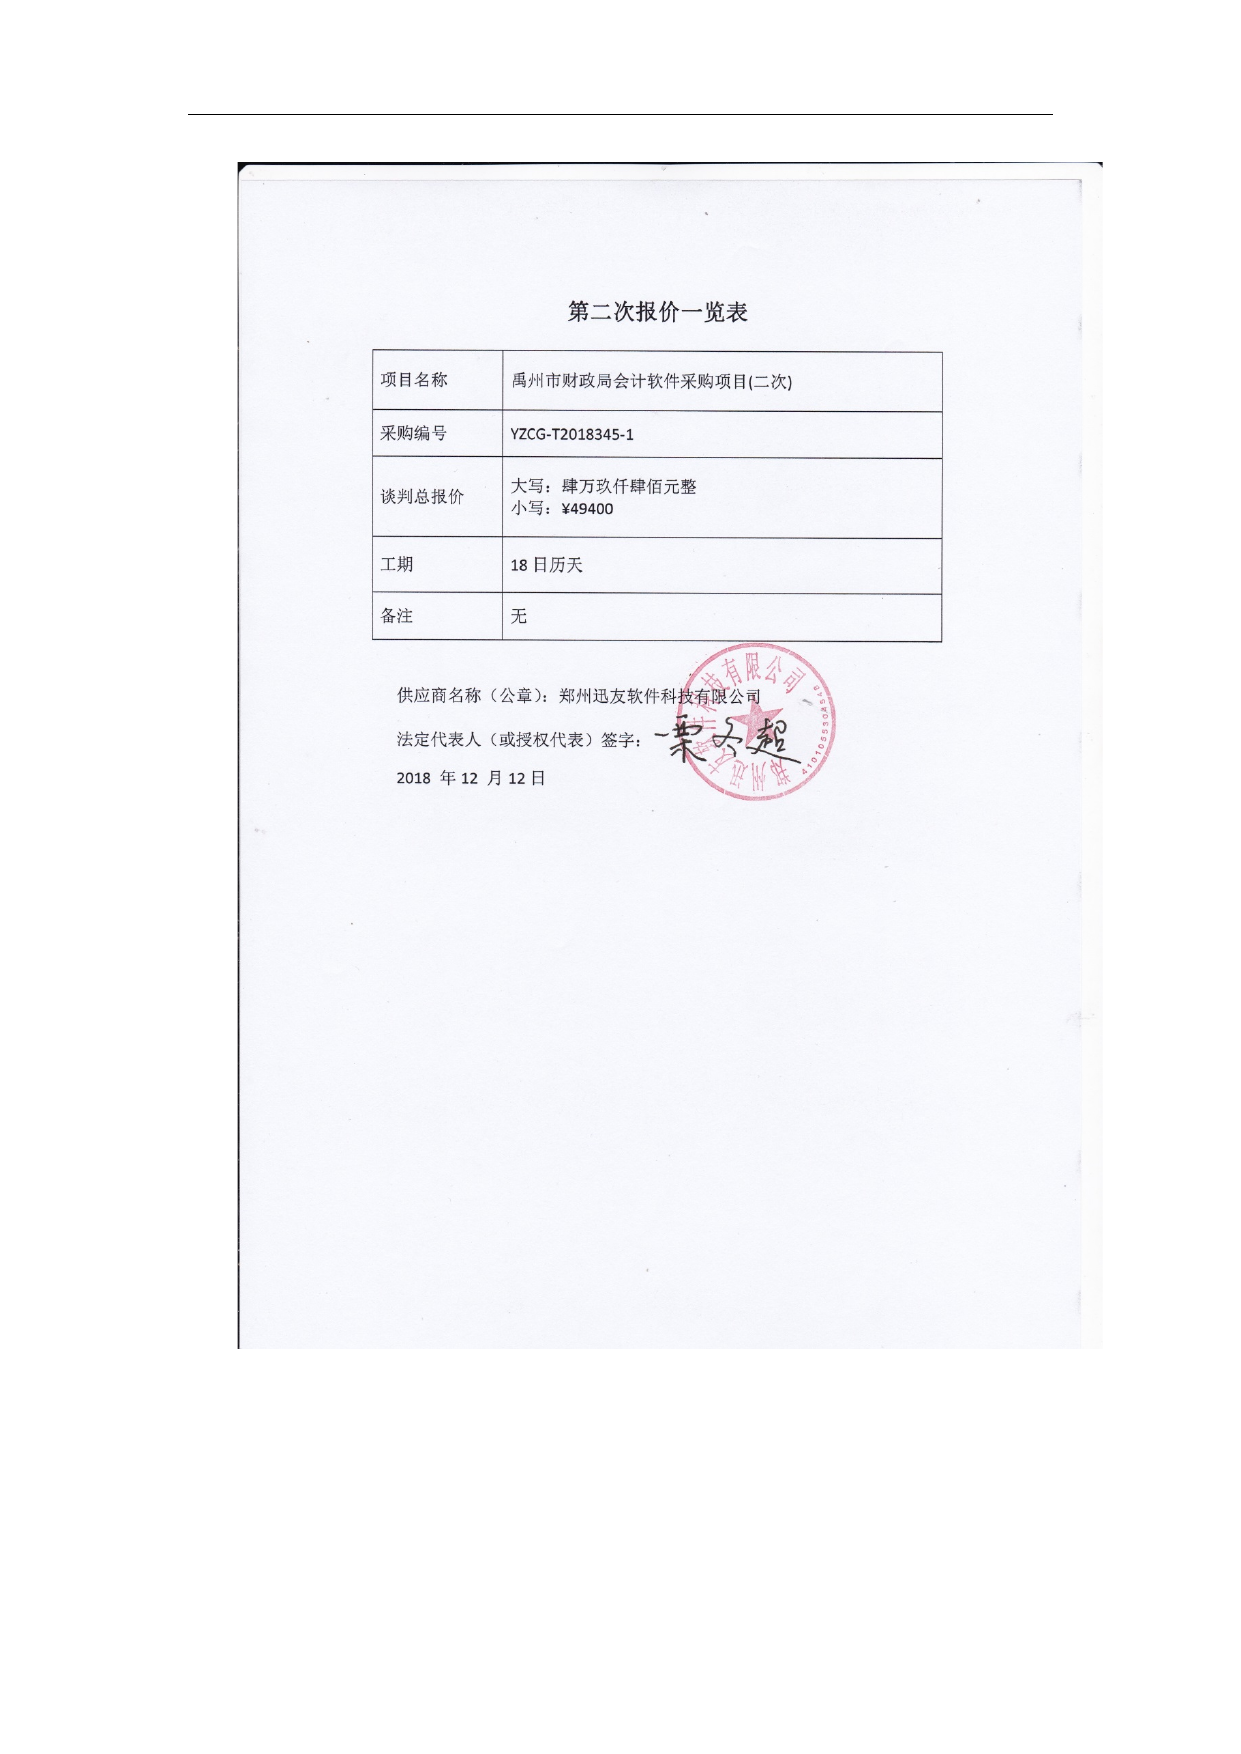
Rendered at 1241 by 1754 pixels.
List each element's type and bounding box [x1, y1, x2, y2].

picture [237, 162, 1103, 1349]
